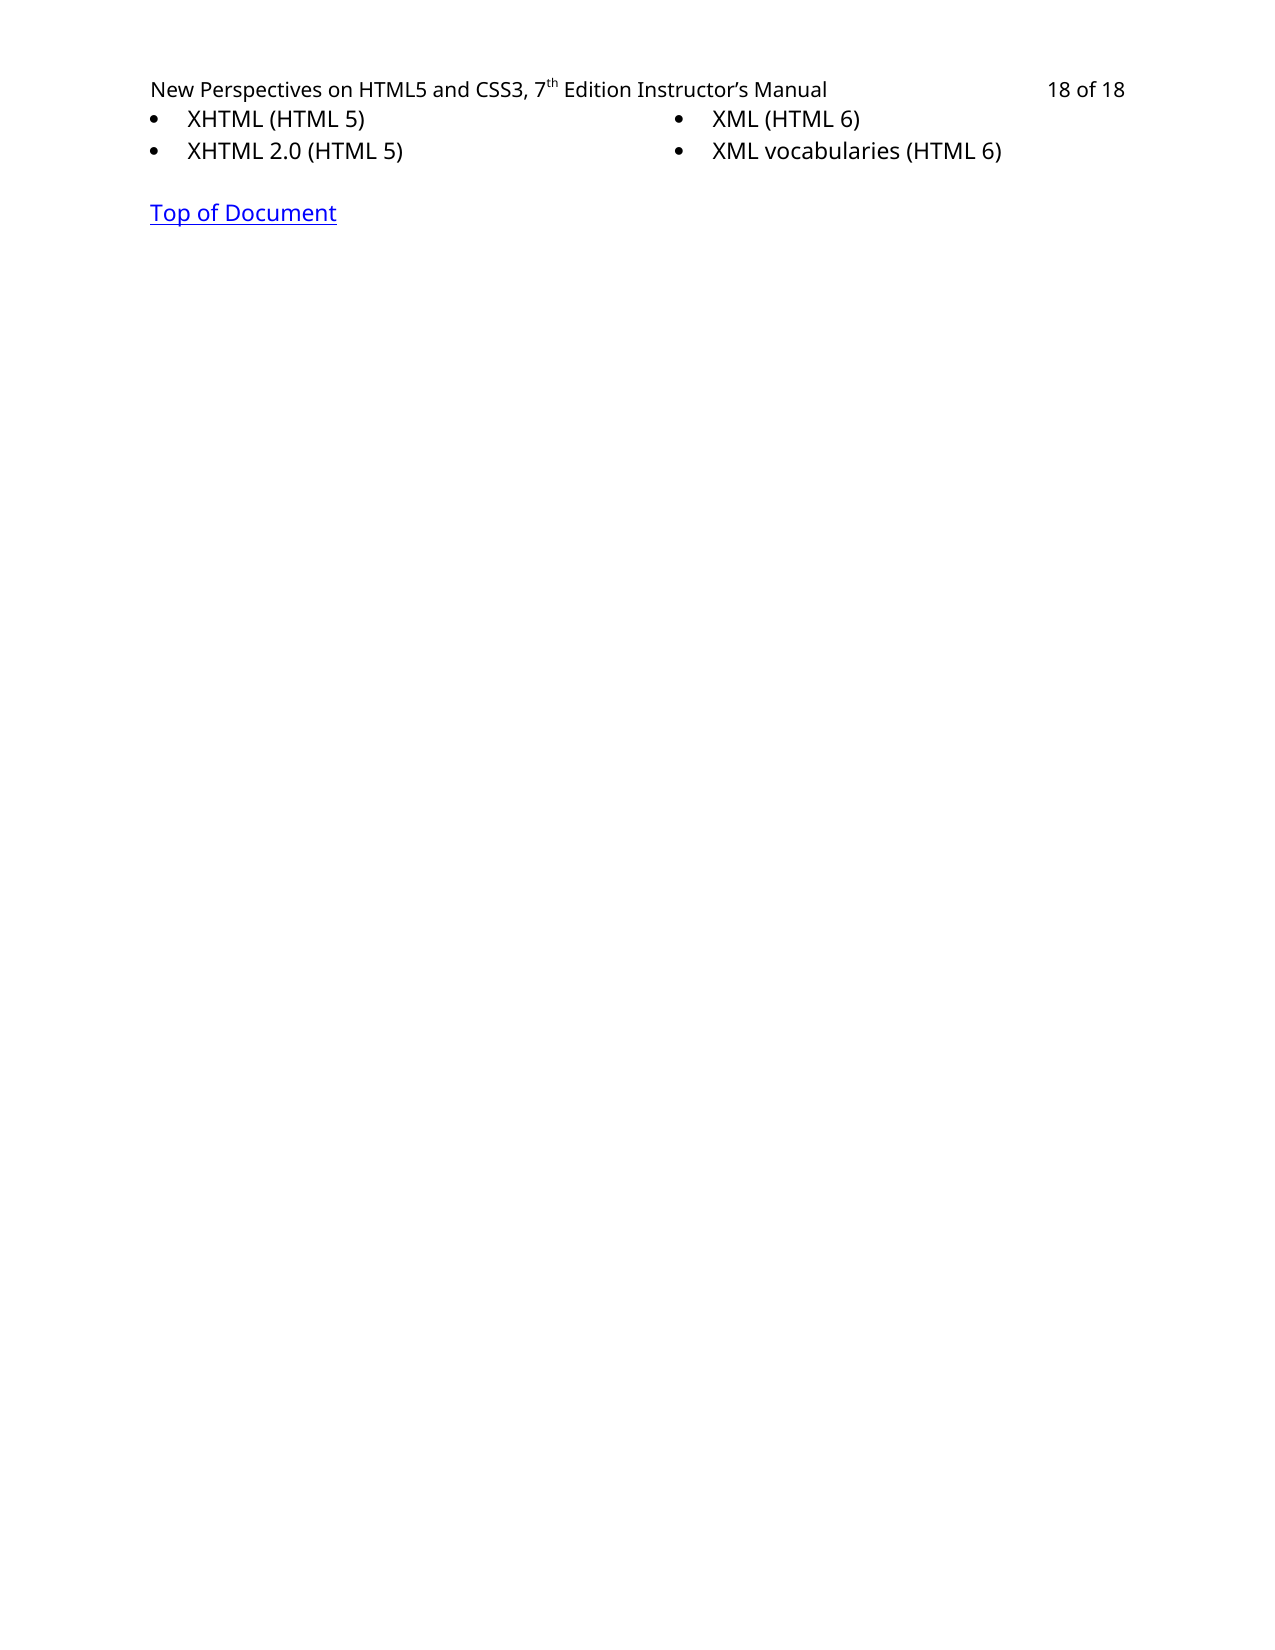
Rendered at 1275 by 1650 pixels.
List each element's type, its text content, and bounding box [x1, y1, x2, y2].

list XHTML 2.0 (HTML 5) [150, 135, 600, 166]
list XML vocabularies (HTML 6) [675, 135, 1125, 166]
list XML (HTML 6) [675, 103, 1125, 135]
list XHTML (HTML 5) [150, 103, 600, 135]
text Top of Document [150, 197, 600, 228]
